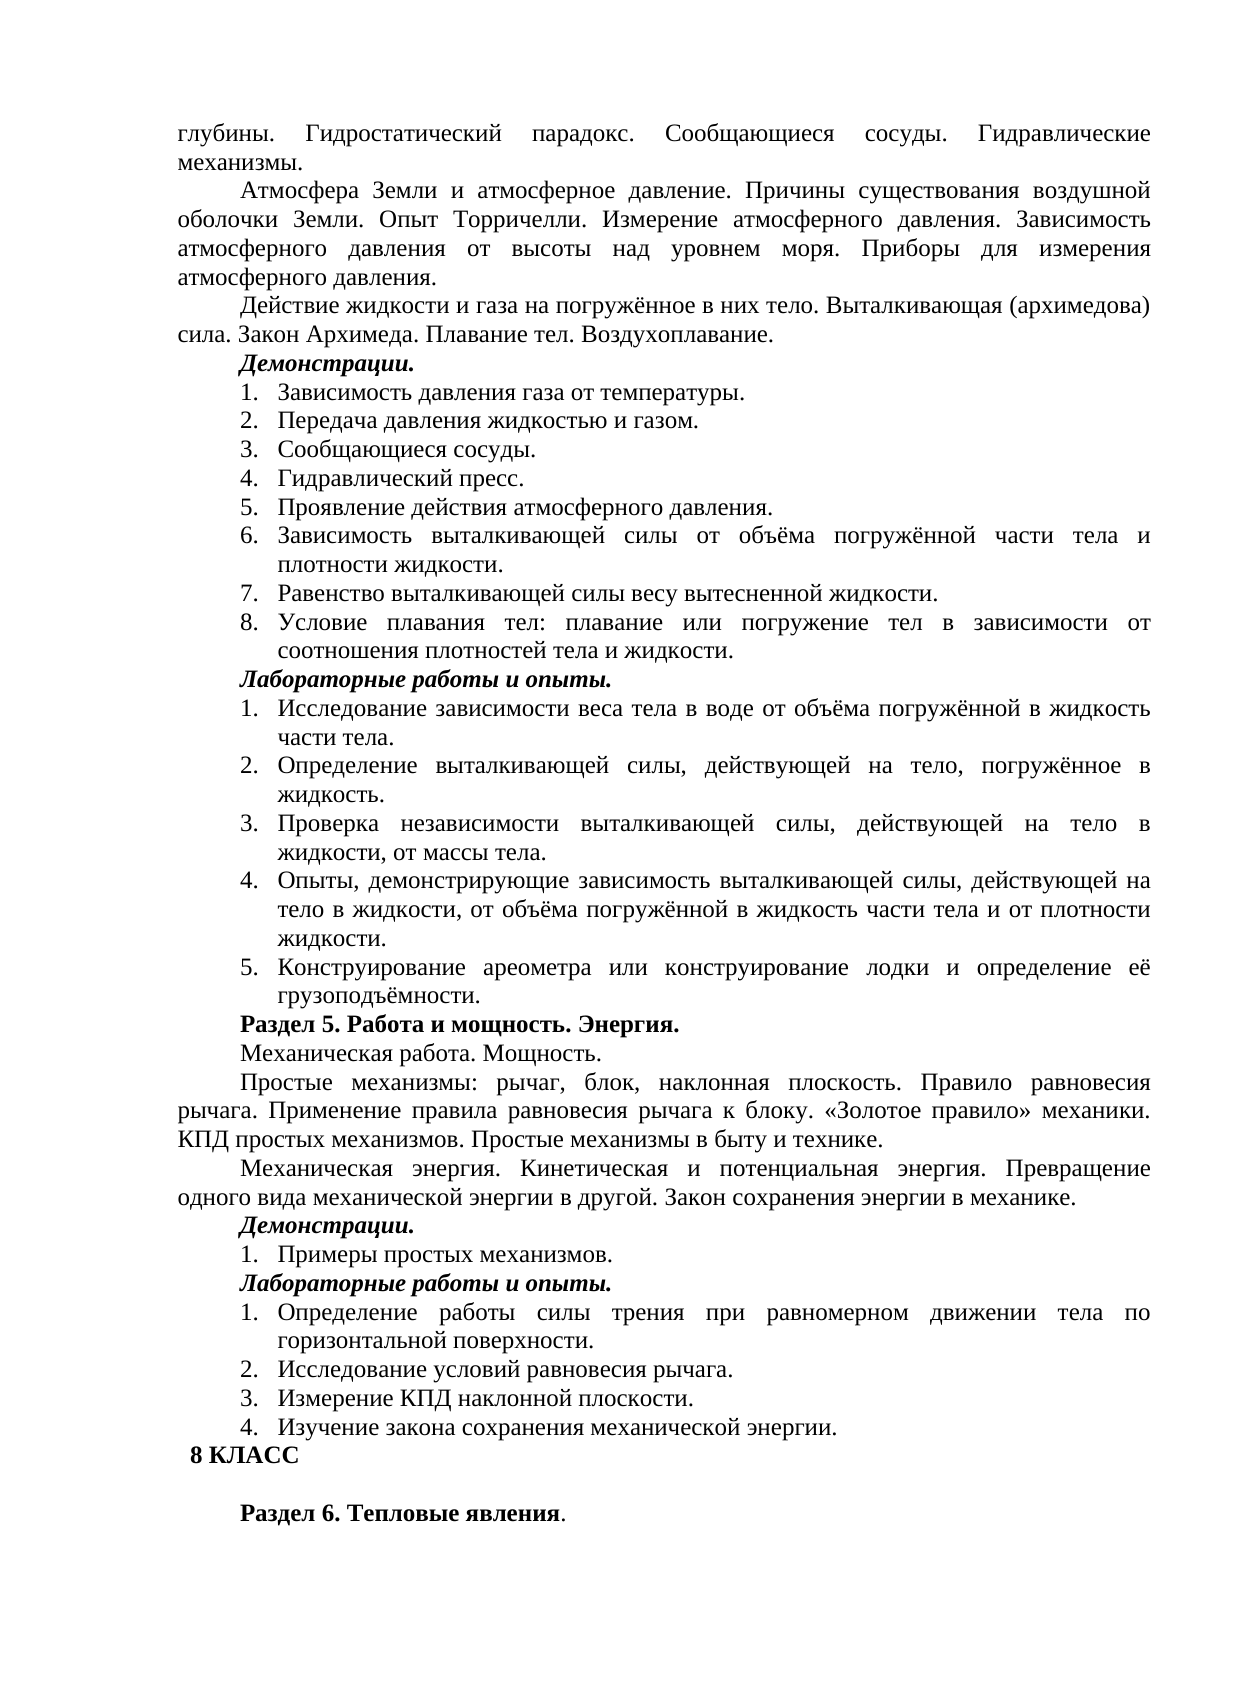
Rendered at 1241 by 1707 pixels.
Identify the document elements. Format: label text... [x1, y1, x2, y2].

text Простые механизмы: рычаг, блок, наклонная плоскость. Правило равновесия рычага. Применение правила равновесия рычага к блоку. «Золотое правило» механики. КПД простых механизмов. Простые механизмы в быту и технике. [177, 1067, 1152, 1153]
list Гидравлический пресс. [240, 463, 1152, 492]
text Механическая энергия. Кинетическая и потенциальная энергия. Превращение одного вида механической энергии в другой. Закон сохранения энергии в механике. [177, 1153, 1152, 1211]
list Зависимость выталкивающей силы от объёма погружённой части тела и плотности жидкости. [240, 521, 1152, 578]
list Конструирование ареометра или конструирование лодки и определение её грузоподъёмности. [240, 952, 1152, 1009]
text Действие жидкости и газа на погружённое в них тело. Выталкивающая (архимедова) сила. Закон Архимеда. Плавание тел. Воздухоплавание. [177, 291, 1152, 348]
list Примеры простых механизмов. [240, 1239, 1152, 1268]
text Лабораторные работы и опыты. [177, 664, 1152, 693]
text Демонстрации. [177, 1211, 1152, 1239]
list Условие плавания тел: плавание или погружение тел в зависимости от соотношения плотностей тела и жидкости. [240, 607, 1152, 664]
list Проявление действия атмосферного давления. [240, 492, 1152, 521]
list Изучение закона сохранения механической энергии. [240, 1412, 1152, 1441]
text Раздел 5. Работа и мощность. Энергия. [177, 1009, 1152, 1038]
text Лабораторные работы и опыты. [177, 1268, 1152, 1297]
text Раздел 6. Тепловые явления. [177, 1498, 1152, 1527]
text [177, 118, 1152, 176]
list Измерение КПД наклонной плоскости. [240, 1383, 1152, 1412]
list Определение выталкивающей силы, действующей на тело, погружённое в жидкость. [240, 751, 1152, 808]
text 8 КЛАСС [190, 1441, 1152, 1469]
text Механическая работа. Мощность. [177, 1038, 1152, 1067]
list Равенство выталкивающей силы весу вытесненной жидкости. [240, 578, 1152, 607]
list Проверка независимости выталкивающей силы, действующей на тело в жидкости, от массы тела. [240, 808, 1152, 866]
text Атмосфера Земли и атмосферное давление. Причины существования воздушной оболочки Земли. Опыт Торричелли. Измерение атмосферного давления. Зависимость атмосферного давления от высоты над уровнем моря. Приборы для измерения атмосферного давления. [177, 176, 1152, 291]
list Опыты, демонстрирующие зависимость выталкивающей силы, действующей на тело в жидкости, от объёма погружённой в жидкость части тела и от плотности жидкости. [240, 866, 1152, 952]
list Исследование условий равновесия рычага. [240, 1354, 1152, 1383]
list Сообщающиеся сосуды. [240, 434, 1152, 463]
list Передача давления жидкостью и газом. [240, 406, 1152, 434]
list Исследование зависимости веса тела в воде от объёма погружённой в жидкость части тела. [240, 693, 1152, 751]
text Демонстрации. [177, 348, 1152, 377]
list Зависимость давления газа от температуры. [240, 377, 1152, 406]
list Определение работы силы трения при равномерном движении тела по горизонтальной поверхности. [240, 1297, 1152, 1354]
